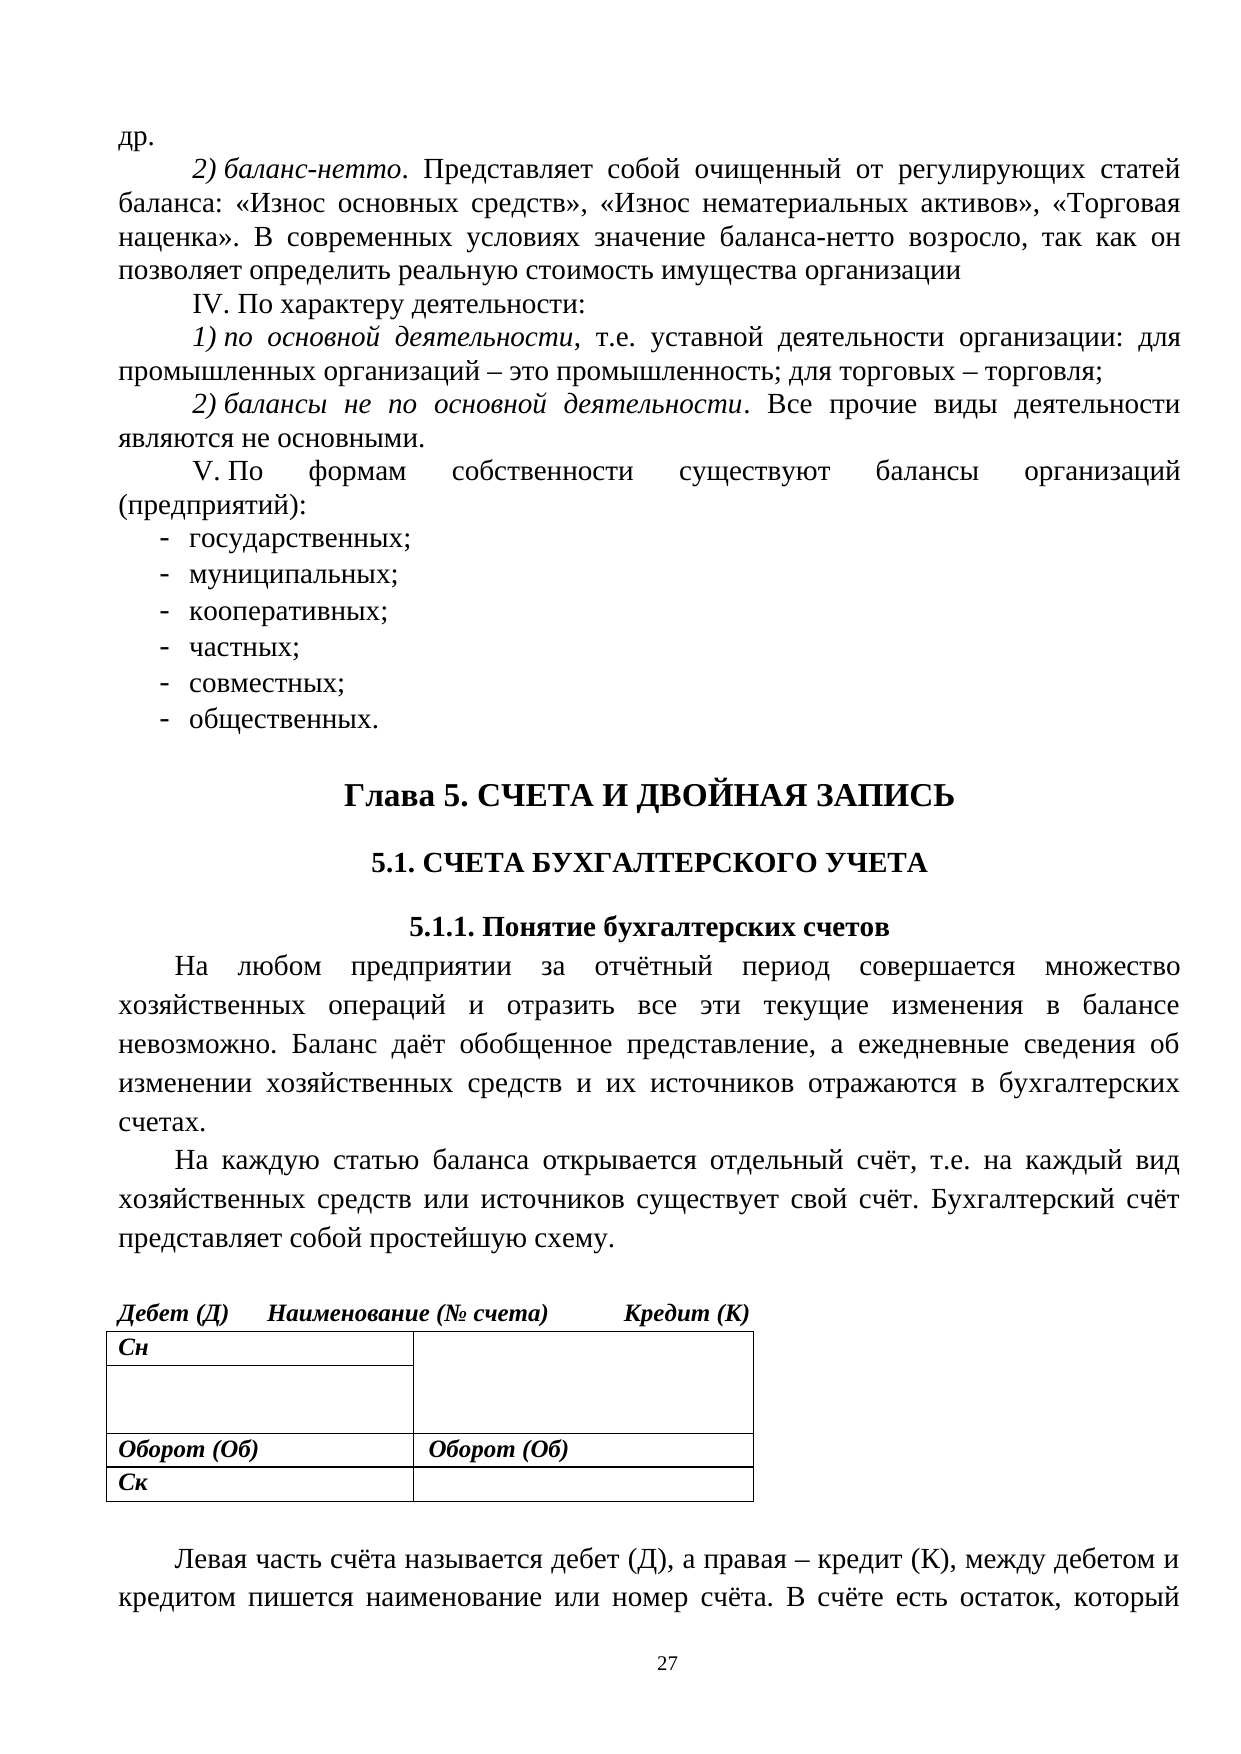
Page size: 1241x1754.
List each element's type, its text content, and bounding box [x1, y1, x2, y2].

table_cell [414, 1468, 753, 1501]
list общественных. [156, 701, 1181, 737]
text 5.1.1. Понятие бухгалтерских счетов [118, 909, 1181, 943]
table_cell [107, 1366, 413, 1433]
list совместных; [156, 665, 1181, 701]
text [118, 1541, 1181, 1613]
subtitle Глава 5. СЧЕТА И ДВОЙНАЯ ЗАПИСЬ [118, 775, 1181, 813]
subtitle 5.1. СЧЕТА БУХГАЛТЕРСКОГО УЧЕТА [118, 845, 1181, 879]
list муниципальных; [156, 557, 1181, 593]
list государственных; [156, 521, 1181, 557]
table_header [414, 1332, 753, 1433]
table_cell Оборот (Об) [414, 1434, 753, 1466]
text V. По формам собственности существуют балансы организаций (предприятий): [118, 453, 1181, 521]
text На любом предприятии за отчётный период совершается множество хозяйственных операций и отразить все эти текущие изменения в балансе невозможно. Баланс даёт обобщенное представление, а ежедневные сведения об изменении хозяйственных средств и их источников отражаются в бухгалтерских счетах. [118, 948, 1181, 1137]
list частных; [156, 629, 1181, 665]
list кооперативных; [156, 593, 1181, 629]
text 2) балансы не по основной деятельности. Все прочие виды деятельности являются не основными. [118, 386, 1181, 453]
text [118, 118, 1181, 152]
text Дебет (Д) Наименование (№ счета) Кредит (К) [118, 1298, 1181, 1327]
text 1) по основной деятельности, т.е. уставной деятельности организации: для промышленных организаций – это промышленность; для торговых – торговля; [118, 319, 1181, 386]
table_cell Ск [107, 1468, 413, 1501]
text IV. По характеру деятельности: [118, 286, 1181, 319]
text 2) баланс-нетто. Представляет собой очищенный от регулирующих статей баланса: «Износ основных средств», «Износ нематериальных активов», «Торговая наценка». В современных условиях значение баланса-нетто возросло, так как он позволяет определить реальную стоимость имущества организации [118, 152, 1181, 286]
table_header Сн [107, 1332, 413, 1365]
table_cell Оборот (Об) [107, 1434, 413, 1466]
text На каждую статью баланса открывается отдельный счёт, т.е. на каждый вид хозяйственных средств или источников существует свой счёт. Бухгалтерский счёт представляет собой простейшую схему. [118, 1142, 1181, 1254]
